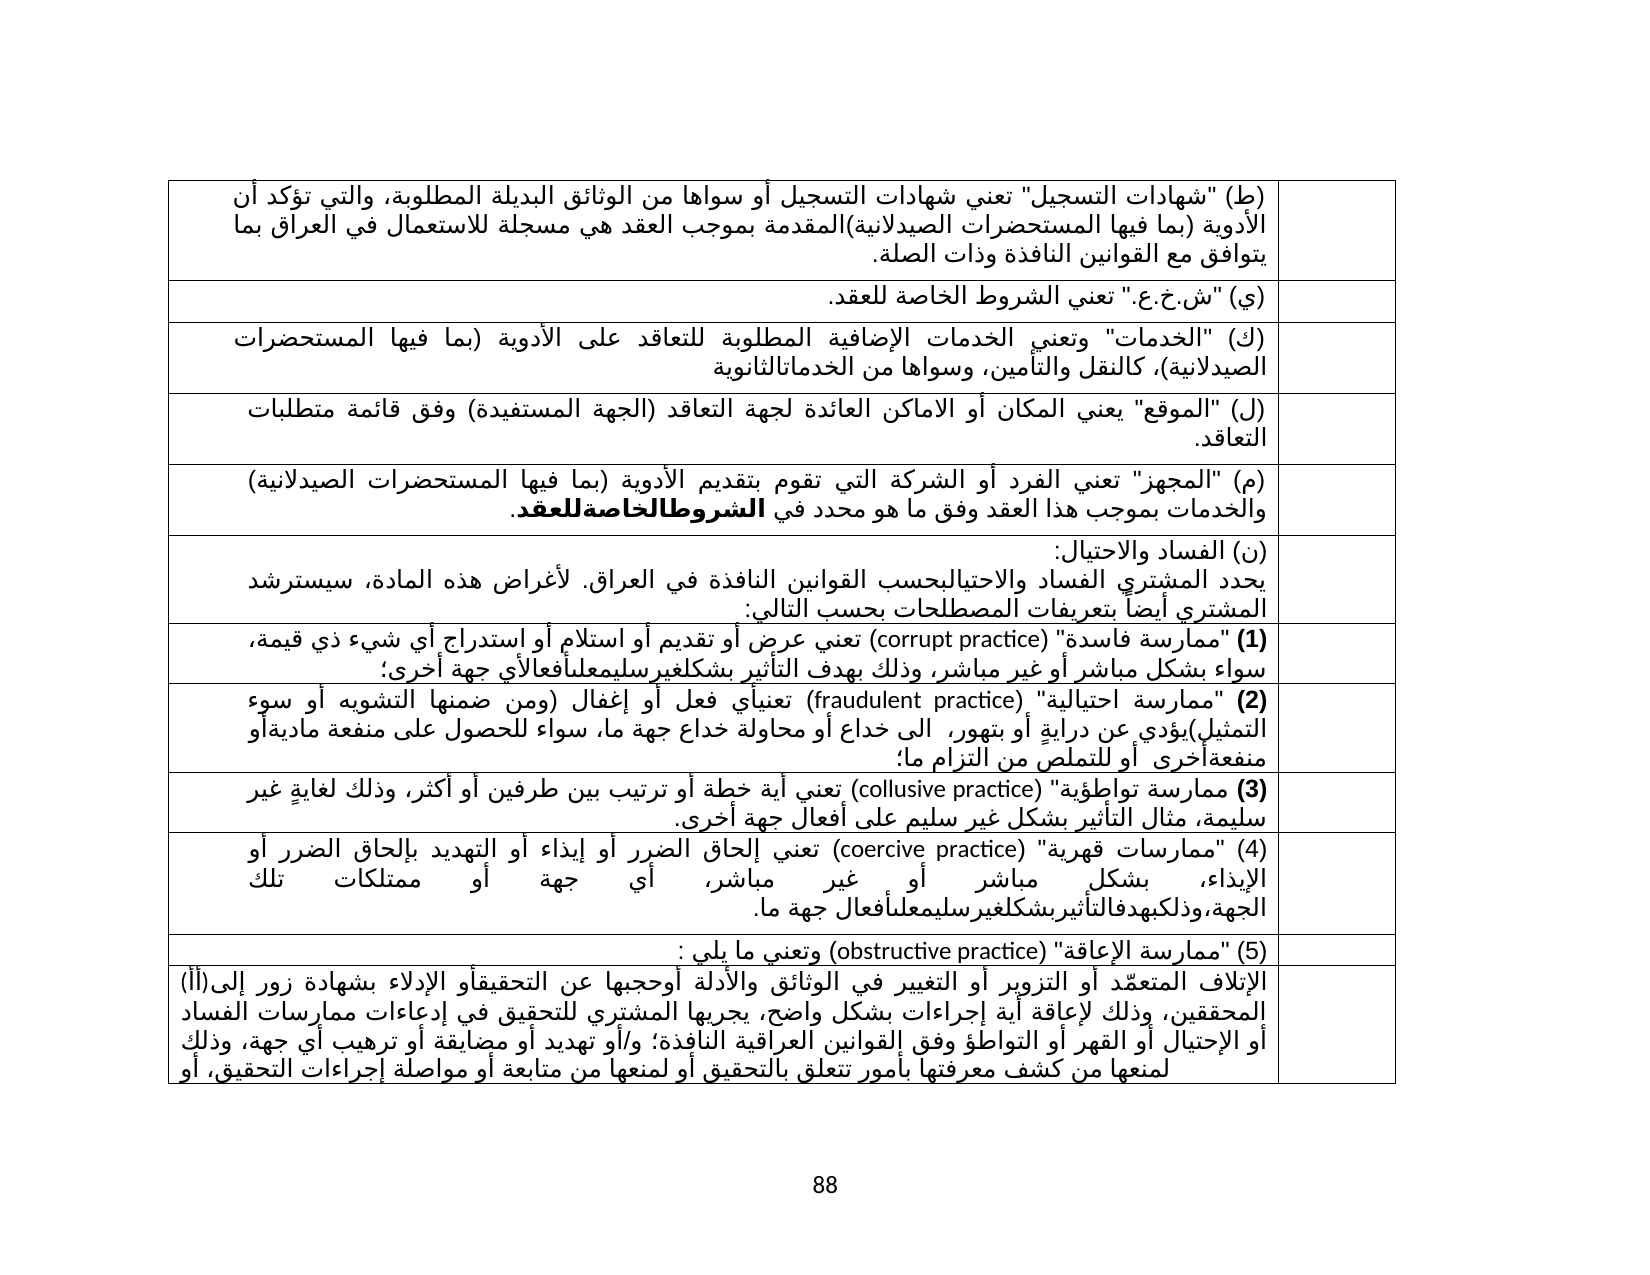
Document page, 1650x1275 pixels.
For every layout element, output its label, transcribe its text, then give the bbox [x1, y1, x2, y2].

table_cell (ك) "الخدمات" وتعني الخدمات الإضافية المطلوبة للتعاقد على الأدوية (بما فيها المستحضرات الصيدلانية)، كالنقل والتأمين، وسواها من الخدماتالثانوية [169, 323, 1278, 393]
table_cell [1279, 684, 1395, 772]
table_cell [1279, 536, 1395, 622]
table_cell [1279, 323, 1395, 393]
table_cell (ن) الفساد والاحتيال: يحدد المشتري الفساد والاحتيالبحسب القوانين النافذة في العراق. لأغراض هذه المادة، سيسترشد المشتري أيضاً بتعريفات المصطلحات بحسب التالي: [169, 536, 1278, 622]
table_cell (1) "ممارسة فاسدة" (corrupt practice) تعني عرض أو تقديم أو استلام أو استدراج أي شيء ذي قيمة، سواء بشكل مباشر أو غير مباشر، وذلك بهدف التأثير بشكلغيرسليمعلىأفعالأي جهة أخرى؛ [169, 624, 1278, 683]
table_cell [1279, 966, 1395, 1083]
table_cell [1279, 465, 1395, 535]
table_cell [1279, 935, 1395, 965]
table_cell (ل) "الموقع" يعني المكان أو الاماكن العائدة لجهة التعاقد (الجهة المستفيدة) وفق قائمة متطلبات التعاقد. [169, 394, 1278, 464]
table_cell (3) ممارسة تواطؤية" (collusive practice) تعني أية خطة أو ترتيب بين طرفين أو أكثر، وذلك لغايةٍ غير سليمة، مثال التأثير بشكل غير سليم على أفعال جهة أخرى. [169, 773, 1278, 832]
table_cell [1279, 281, 1395, 322]
table_cell (ط) "شهادات التسجيل" تعني شهادات التسجيل أو سواها من الوثائق البديلة المطلوبة، والتي تؤكد أن الأدوية (بما فيها المستحضرات الصيدلانية)المقدمة بموجب العقد هي مسجلة للاستعمال في العراق بما يتوافق مع القوانين النافذة وذات الصلة. [169, 181, 1278, 280]
table_cell (ي) "ش.خ.ع." تعني الشروط الخاصة للعقد. [169, 281, 1278, 322]
table_cell [1279, 181, 1395, 280]
table_cell (أأ)الإتلاف المتعمّد أو التزوير أو التغيير في الوثائق والأدلة أوحجبها عن التحقيقأو الإدلاء بشهادة زور إلى المحققين، وذلك لإعاقة أية إجراءات بشكل واضح، يجريها المشتري للتحقيق في إدعاءات ممارسات الفساد أو الإحتيال أو القهر أو التواطؤ وفق القوانين العراقية النافذة؛ و/أو تهديد أو مضايقة أو ترهيب أي جهة، وذلك لمنعها من كشف معرفتها بأمور تتعلق بالتحقيق أو لمنعها من متابعة أو مواصلة إجراءات التحقيق، أو [169, 966, 1278, 1083]
table_cell (2) "ممارسة احتيالية" (fraudulent practice) تعنيأي فعل أو إغفال (ومن ضمنها التشويه أو سوء التمثيل)يؤدي عن درايةٍ أو بتهور، الى خداع أو محاولة خداع جهة ما، سواء للحصول على منفعة ماديةأو منفعةأخرى أو للتملص من التزام ما؛ [169, 684, 1278, 772]
table_cell [1279, 624, 1395, 683]
table_cell (4) "ممارسات قهرية" (coercive practice) تعني إلحاق الضرر أو إيذاء أو التهديد بإلحاق الضرر أو الإيذاء، بشكل مباشر أو غير مباشر، أي جهة أو ممتلكات تلك الجهة،وذلكبهدفالتأثيربشكلغيرسليمعلىأفعال جهة ما. [169, 833, 1278, 934]
table_cell (م) "المجهز" تعني الفرد أو الشركة التي تقوم بتقديم الأدوية (بما فيها المستحضرات الصيدلانية) والخدمات بموجب هذا العقد وفق ما هو محدد في الشروطالخاصةللعقد. [169, 465, 1278, 535]
table_cell [1279, 833, 1395, 934]
table_cell [1279, 394, 1395, 464]
table_cell [1279, 773, 1395, 832]
table_cell (5) "ممارسة الإعاقة" (obstructive practice) وتعني ما يلي : [169, 935, 1278, 965]
